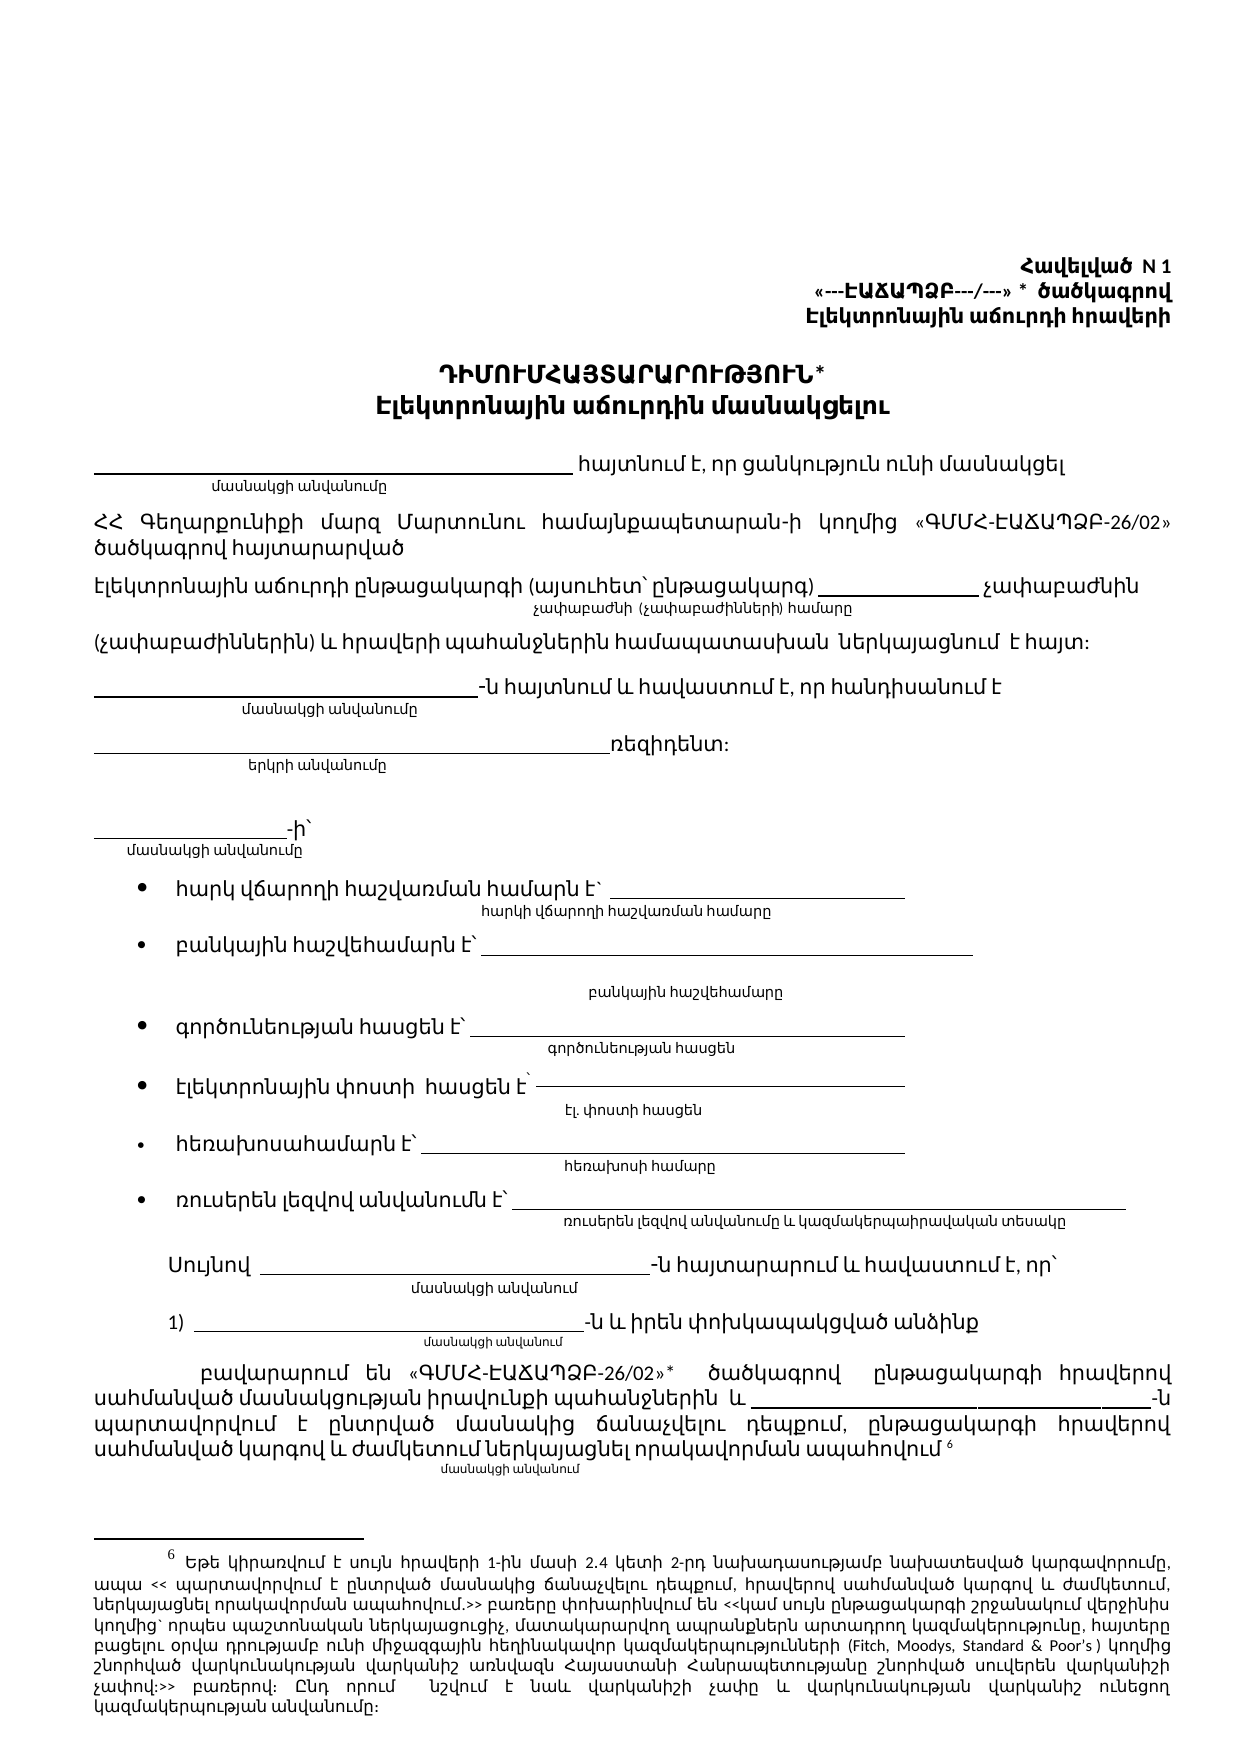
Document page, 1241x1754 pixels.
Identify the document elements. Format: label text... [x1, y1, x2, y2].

text էլեկտրոնային աճուրդի ընթացակարգի (այսուհետ՝ ընթացակարգ) չափաբաժնին [94, 573, 1171, 599]
text չափաբաժնի (չափաբաժինների) համարը [94, 599, 1171, 629]
list էլեկտրոնային փոստի հասցեն է՝ [138, 1070, 1171, 1101]
text բավարարում են «ԳՄՄՀ-ԷԱՃԱՊՁԲ-26/02»* ծածկագրով ընթացակարգի հրավերով սահմանված մասնակցության իրավունքի պահանջներին և -ն պարտավորվում է ընտրված մասնակից ճանաչվելու դեպքում, ընթացակարգի հրավերով սահմանված կարգով և ժամկետում ներկայացնել որակավորման ապահովում [94, 1360, 1171, 1462]
text Սույնով -ն հայտարարում և հավաստում է, որ՝ [94, 1248, 1171, 1279]
text հարկի վճարողի հաշվառման համարը [94, 902, 1171, 933]
text բանկային հաշվեհամարը [94, 983, 1171, 1014]
text (չափաբաժիններին) և հրավերի պահանջներին համապատասխան ներկայացնում է հայտ: [94, 629, 1171, 655]
text Հավելված N 1 [94, 253, 1171, 278]
text մասնակցի անվանում [94, 1335, 1171, 1360]
text հայտնում է, որ ցանկություն ունի մասնակցել [94, 451, 1171, 477]
text ռուսերեն լեզվով անվանումը և կազմակերպաիրավական տեսակը [94, 1213, 1171, 1243]
text մասնակցի անվանում [94, 1279, 1171, 1309]
text -ն հայտնում և հավաստում է, որ հանդիսանում է [94, 670, 1171, 701]
text մասնակցի անվանումը [94, 701, 1171, 731]
text ՀՀ Գեղարքունիքի մարզ Մարտունու համայնքապետարան-ի կողմից «ԳՄՄՀ-ԷԱՃԱՊՁԲ-26/02» ծածկագրով հայտարարված [94, 507, 1171, 561]
text ԴԻՄՈՒՄՀԱՅՏԱՐԱՐՈՒԹՅՈՒՆ* [94, 360, 1171, 390]
text գործունեության հասցեն [94, 1040, 1171, 1070]
text ռեզիդենտ: [94, 731, 1171, 756]
text էլ. փոստի հասցեն [94, 1101, 1171, 1131]
text երկրի անվանումը [94, 756, 1171, 787]
list հարկ վճարողի հաշվառման համարն է` [138, 872, 1171, 902]
text -ի՝ [94, 816, 1171, 841]
text մասնակցի անվանում [94, 1462, 1171, 1487]
list բանկային հաշվեհամարն է՝ [138, 933, 1171, 983]
text մասնակցի անվանումը [94, 841, 1171, 872]
list ռուսերեն լեզվով անվանումն է՝ [138, 1187, 1171, 1213]
list գործունեության հասցեն է՝ [138, 1014, 1171, 1040]
subtitle Էլեկտրոնային աճուրդին մասնակցելու [94, 390, 1171, 421]
list հեռախոսահամարն է՝ [138, 1131, 1171, 1157]
text մասնակցի անվանումը [94, 477, 1171, 507]
text 1) -ն և իրեն փոխկապակցված անձինք [94, 1309, 1171, 1335]
text «---ԷԱՃԱՊՁԲ---/---» * ծածկագրով [94, 278, 1171, 304]
text Էլեկտրոնային աճուրդի հրավերի [94, 304, 1171, 329]
text հեռախոսի համարը [462, 1157, 1171, 1187]
